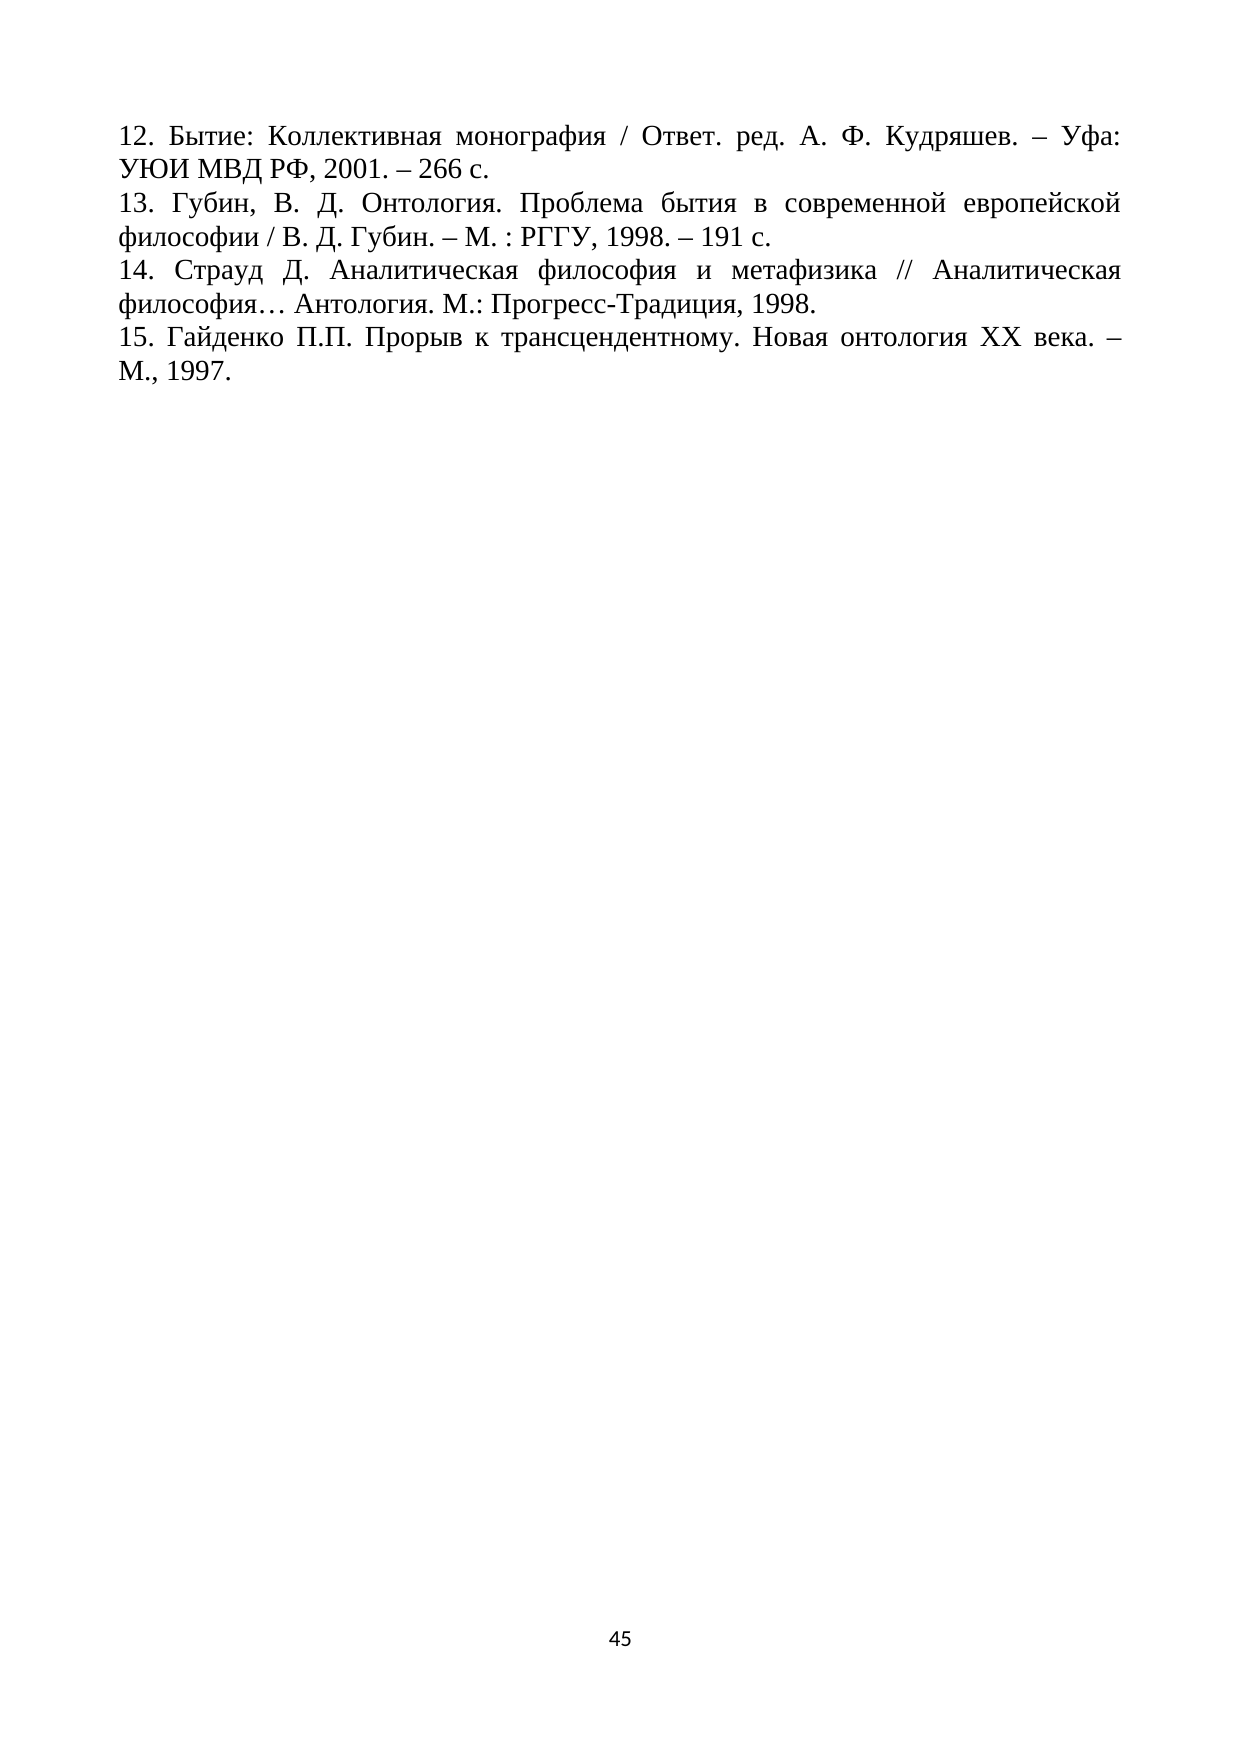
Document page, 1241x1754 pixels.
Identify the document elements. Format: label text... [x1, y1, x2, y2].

text 12. Бытие: Коллективная монография / Ответ. ред. А. Ф. Кудряшев. – Уфа: УЮИ МВД РФ, 2001. – 266 с. [118, 118, 1122, 185]
text 15. Гайденко П.П. Прорыв к трансцендентному. Новая онтология XX века. – М., 1997. [118, 319, 1122, 386]
text 14. Страуд Д. Аналитическая философия и метафизика // Аналитическая философия… Антология. М.: Прогресс-Традиция, 1998. [118, 252, 1122, 319]
text 13. Губин, В. Д. Онтология. Проблема бытия в современной европейской философии / В. Д. Губин. – М. : РГГУ, 1998. – 191 с. [118, 185, 1122, 252]
